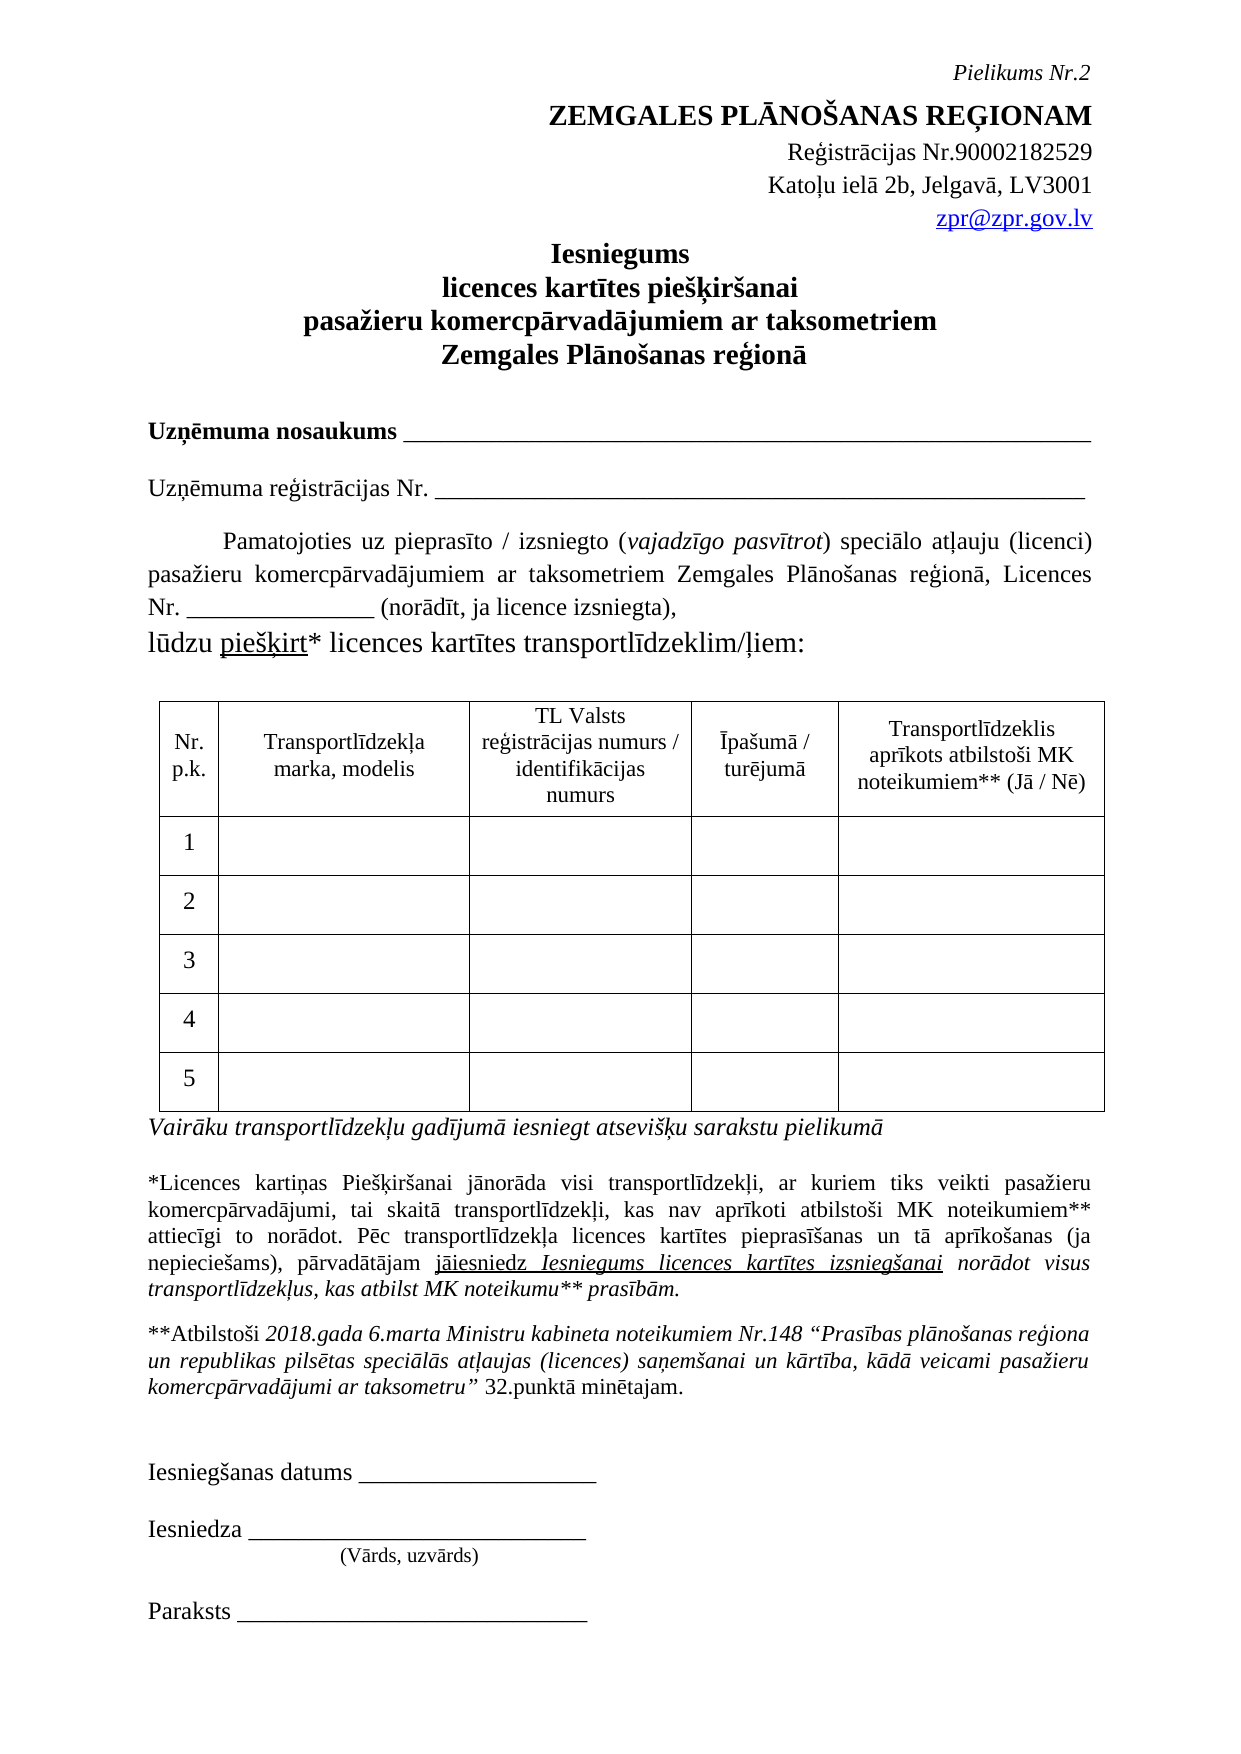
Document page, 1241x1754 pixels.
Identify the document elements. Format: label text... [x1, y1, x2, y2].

table_header Nr. p.k. [160, 702, 218, 816]
table_cell [470, 994, 691, 1052]
table_cell [470, 817, 691, 875]
table_cell [692, 817, 838, 875]
table_cell [219, 817, 469, 875]
table_cell [839, 876, 1104, 934]
text Iesniedza ___________________________ [148, 1514, 1092, 1543]
table_cell [692, 876, 838, 934]
table_header TL Valsts reģistrācijas numurs / identifikācijas numurs [470, 702, 691, 816]
table_cell 1 [160, 817, 218, 875]
table_cell [839, 935, 1104, 993]
text Vairāku transportlīdzekļu gadījumā iesniegt atsevišķu sarakstu pielikumā [148, 1112, 1092, 1141]
text **Atbilstoši 2018.gada 6.marta Ministru kabineta noteikumiem Nr.148 “Prasības plānošanas reģiona un republikas pilsētas speciālās atļaujas (licences) saņemšanai un kārtība, kādā veicami pasažieru komercpārvadājumi ar taksometru” 32.punktā minētajam. [148, 1320, 1092, 1399]
table_cell [470, 876, 691, 934]
text pasažieru komercpārvadājumiem ar taksometriem [148, 303, 1092, 337]
table_cell 4 [160, 994, 218, 1052]
text Pielikums Nr.2 [148, 59, 1092, 85]
text zpr@zpr.gov.lv [148, 203, 1092, 232]
text *Licences kartiņas Piešķiršanai jānorāda visi transportlīdzekļi, ar kuriem tiks veikti pasažieru komercpārvadājumi, tai skaitā transportlīdzekļi, kas nav aprīkoti atbilstoši MK noteikumiem** attiecīgi to norādot. Pēc transportlīdzekļa licences kartītes pieprasīšanas un tā aprīkošanas (ja nepieciešams), pārvadātājam jāiesniedz Iesniegums licences kartītes izsniegšanai norādot visus transportlīdzekļus, kas atbilst MK noteikumu** prasībām. [148, 1169, 1092, 1301]
table_cell 2 [160, 876, 218, 934]
text lūdzu piešķirt* licences kartītes transportlīdzeklim/ļiem: [148, 625, 1092, 659]
text Zemgales Plānošanas reģionā [148, 337, 1092, 370]
text Iesniegšanas datums ___________________ [148, 1457, 1092, 1486]
table_cell [470, 1053, 691, 1111]
table_cell [470, 935, 691, 993]
text ZEMGALES PLĀNOŠANAS REĢIONAM [148, 98, 1092, 132]
table_cell [219, 876, 469, 934]
text Uzņēmuma nosaukums _______________________________________________________ [148, 416, 1092, 444]
table_cell [692, 935, 838, 993]
text Pamatojoties uz pieprasīto / izsniegto (vajadzīgo pasvītrot) speciālo atļauju (licenci) pasažieru komercpārvadājumiem ar taksometriem Zemgales Plānošanas reģionā, Licences Nr. _______________ (norādīt, ja licence izsniegta), [148, 526, 1092, 621]
text Katoļu ielā 2b, Jelgavā, LV3001 [148, 170, 1092, 199]
table_cell 5 [160, 1053, 218, 1111]
table_cell [839, 1053, 1104, 1111]
table_header Transportlīdzekļa marka, modelis [219, 702, 469, 816]
table_cell [692, 1053, 838, 1111]
table_cell [839, 817, 1104, 875]
text Uzņēmuma reģistrācijas Nr. ____________________________________________________ [148, 473, 1092, 502]
table_cell 3 [160, 935, 218, 993]
text Iesniegums [148, 236, 1092, 270]
table_cell [839, 994, 1104, 1052]
text licences kartītes piešķiršanai [148, 270, 1092, 303]
text Paraksts ____________________________ [148, 1596, 1092, 1625]
text Reģistrācijas Nr.90002182529 [148, 137, 1092, 166]
table_header Īpašumā / turējumā [692, 702, 838, 816]
text (Vārds, uzvārds) [148, 1543, 1092, 1567]
table_header Transportlīdzeklis aprīkots atbilstoši MK noteikumiem** (Jā / Nē) [839, 702, 1104, 816]
table_cell [219, 994, 469, 1052]
table_cell [219, 1053, 469, 1111]
table_cell [692, 994, 838, 1052]
table_cell [219, 935, 469, 993]
